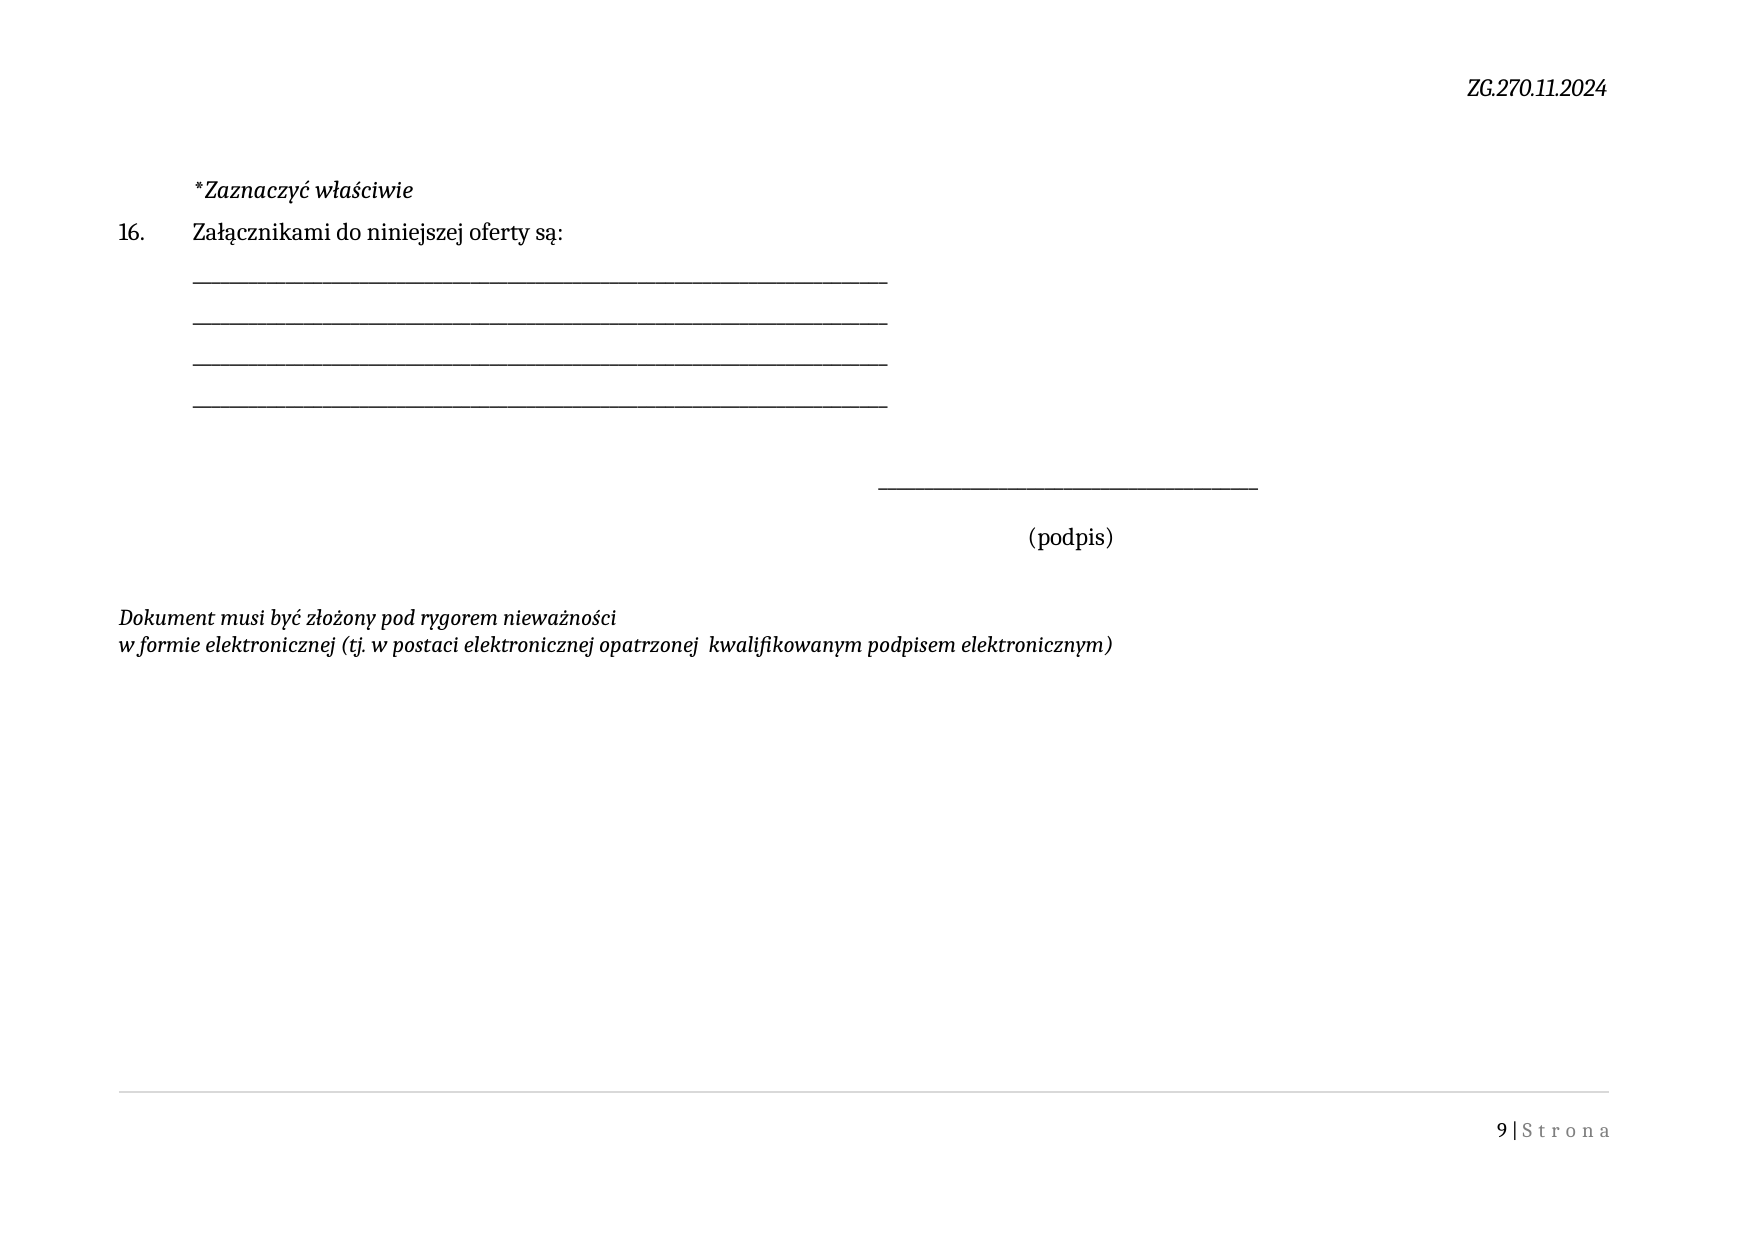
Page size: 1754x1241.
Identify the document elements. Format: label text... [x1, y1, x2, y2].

text ___________________________________________________________________________ [193, 341, 1609, 370]
text ___________________________________________________________________________ [193, 300, 1609, 329]
text Dokument musi być złożony pod rygorem nieważności w formie elektronicznej (tj. w postaci elektronicznej opatrzonej kwalifikowanym podpisem elektronicznym) [119, 605, 1609, 658]
text 16. Załącznikami do niniejszej oferty są: [119, 218, 1609, 246]
text ___________________________________________________________________________ [193, 383, 1609, 411]
text ___________________________________________________________________________ [193, 259, 1609, 288]
text _________________________________________ (podpis) [532, 465, 1609, 551]
list *Zaznaczyć właściwie [194, 176, 1609, 205]
